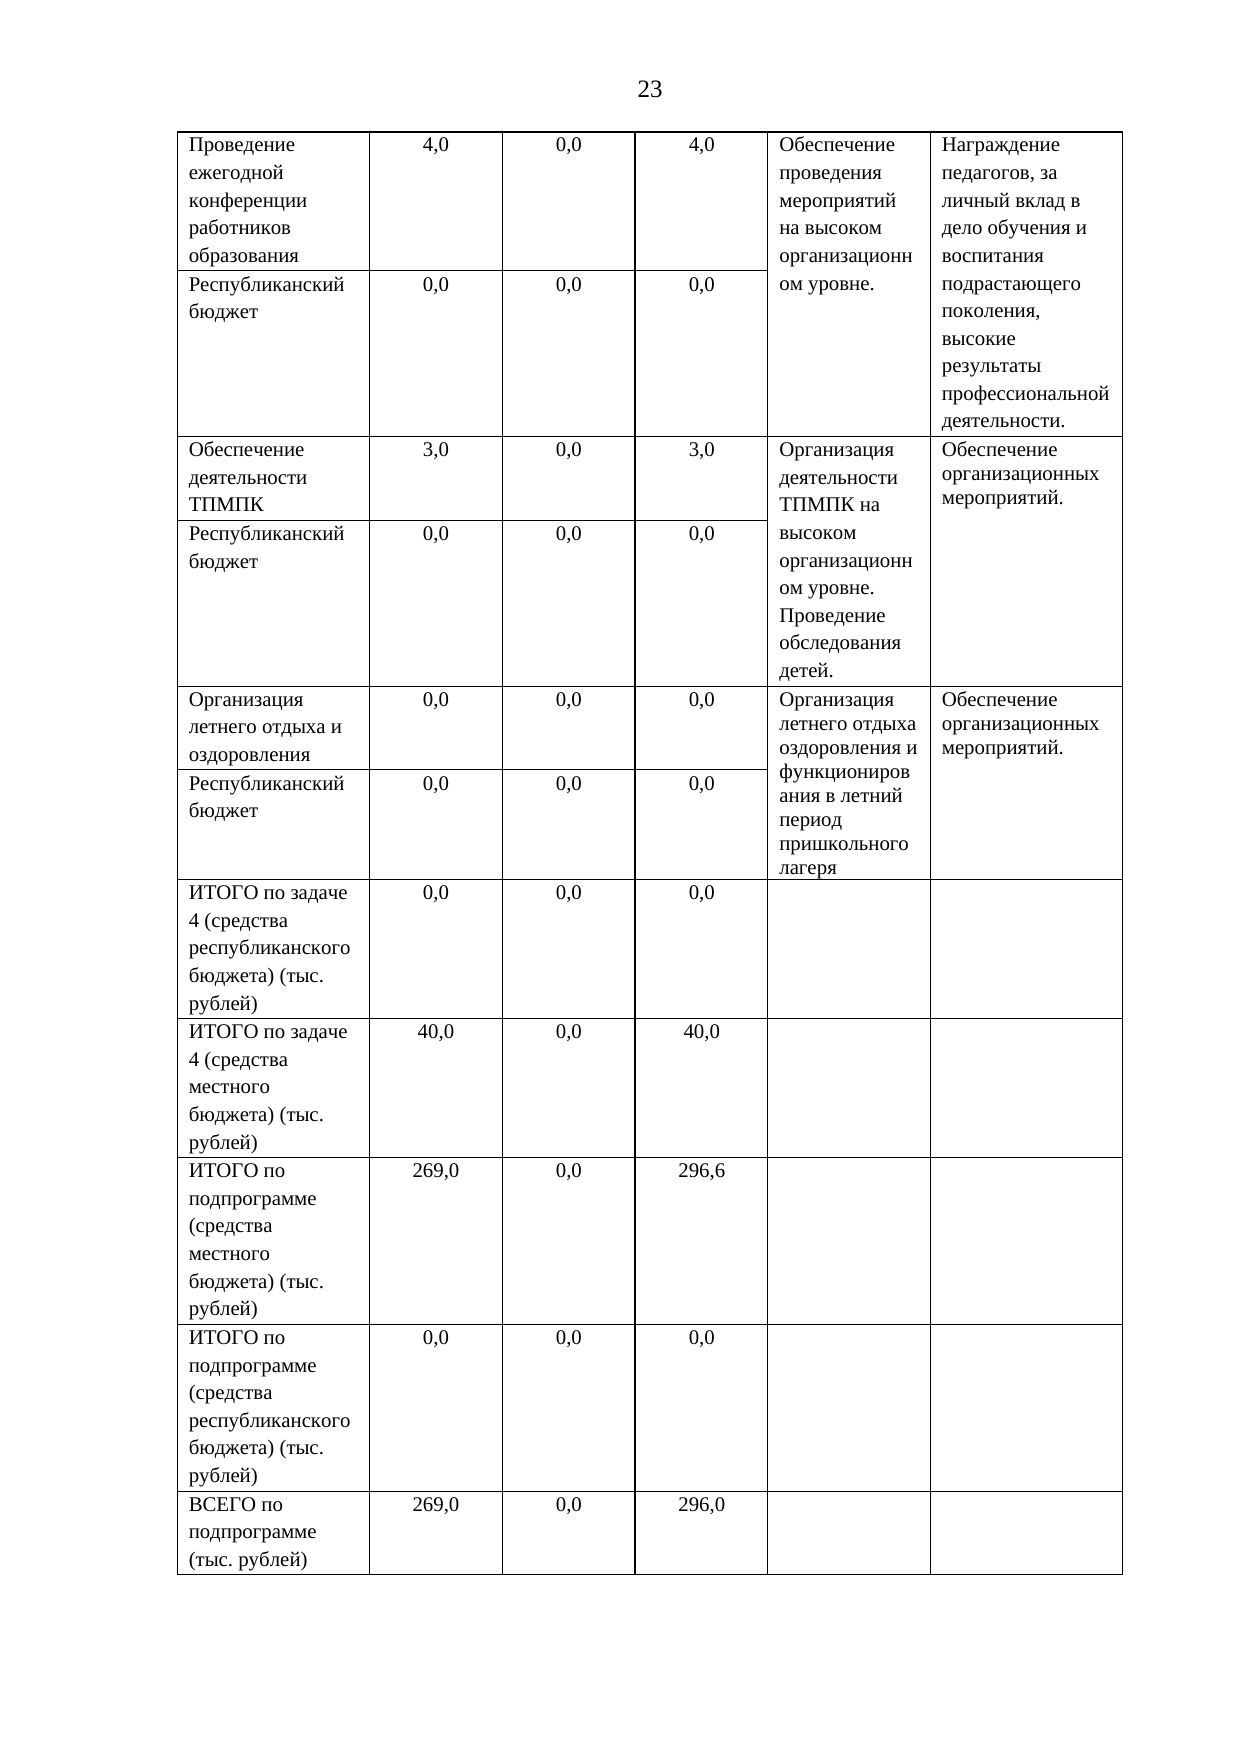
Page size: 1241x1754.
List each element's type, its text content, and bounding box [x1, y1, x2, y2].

table_cell [931, 1325, 1122, 1491]
table_cell 0,0 [503, 687, 634, 769]
table_cell Республиканский бюджет [178, 770, 369, 879]
table_cell 0,0 [503, 1158, 634, 1324]
table_cell 0,0 [503, 1019, 634, 1157]
table_cell Республиканский бюджет [178, 521, 369, 686]
table_cell ИТОГО по подпрограмме (средства республиканского бюджета) (тыс. рублей) [178, 1325, 369, 1491]
table_cell [931, 1158, 1122, 1324]
table_cell 0,0 [370, 271, 502, 436]
table_cell 269,0 [370, 1158, 502, 1324]
table_cell Организация летнего отдыха оздоровления и функционирования в летний период пришкольного лагеря [768, 687, 930, 879]
table_cell 0,0 [503, 133, 634, 270]
table_cell [768, 1492, 930, 1574]
table_cell 0,0 [370, 1325, 502, 1491]
table_cell 296,0 [636, 1492, 767, 1574]
table_cell 0,0 [503, 437, 634, 520]
table_cell 3,0 [370, 437, 502, 520]
table_cell 296,6 [636, 1158, 767, 1324]
table_cell 0,0 [370, 687, 502, 769]
table_cell [768, 880, 930, 1018]
table_cell 4,0 [636, 133, 767, 270]
table_cell 0,0 [370, 770, 502, 879]
table_cell ИТОГО по задаче 4 (средства республиканского бюджета) (тыс. рублей) [178, 880, 369, 1018]
table_cell Награждение педагогов, за личный вклад в дело обучения и воспитания подрастающего поколения, высокие результаты профессиональной деятельности. [931, 133, 1122, 436]
table_cell [768, 1019, 930, 1157]
table_cell 0,0 [503, 1325, 634, 1491]
table_cell Проведение ежегодной конференции работников образования [178, 133, 369, 270]
table_cell [768, 1325, 930, 1491]
table_cell Обеспечение организационных мероприятий. [931, 687, 1122, 879]
table_cell 40,0 [636, 1019, 767, 1157]
table_cell Обеспечение организационных мероприятий. [931, 437, 1122, 686]
table_cell 0,0 [370, 521, 502, 686]
table_cell 4,0 [370, 133, 502, 270]
table_cell ВСЕГО по подпрограмме (тыс. рублей) [178, 1492, 369, 1574]
table_cell 0,0 [636, 687, 767, 769]
table_cell 0,0 [503, 880, 634, 1018]
table_cell Обеспечение проведения мероприятий на высоком организационном уровне. [768, 133, 930, 436]
table_cell 0,0 [503, 770, 634, 879]
table_cell 0,0 [636, 521, 767, 686]
table_cell 0,0 [636, 880, 767, 1018]
table_cell 40,0 [370, 1019, 502, 1157]
table_cell [931, 1019, 1122, 1157]
table_cell Обеспечение деятельности ТПМПК [178, 437, 369, 520]
table_cell 0,0 [636, 271, 767, 436]
table_cell [768, 1158, 930, 1324]
table_cell 0,0 [636, 1325, 767, 1491]
table_cell Республиканский бюджет [178, 271, 369, 436]
table_cell 269,0 [370, 1492, 502, 1574]
table_cell ИТОГО по подпрограмме (средства местного бюджета) (тыс. рублей) [178, 1158, 369, 1324]
table_cell [931, 880, 1122, 1018]
table_cell Организация деятельности ТПМПК на высоком организационном уровне. Проведение обследования детей. [768, 437, 930, 686]
table_cell 3,0 [636, 437, 767, 520]
table_cell 0,0 [503, 1492, 634, 1574]
table_cell 0,0 [370, 880, 502, 1018]
table_cell [931, 1492, 1122, 1574]
table_cell 0,0 [503, 521, 634, 686]
table_cell 0,0 [503, 271, 634, 436]
table_cell 0,0 [636, 770, 767, 879]
table_cell ИТОГО по задаче 4 (средства местного бюджета) (тыс. рублей) [178, 1019, 369, 1157]
table_cell Организация летнего отдыха и оздоровления [178, 687, 369, 769]
